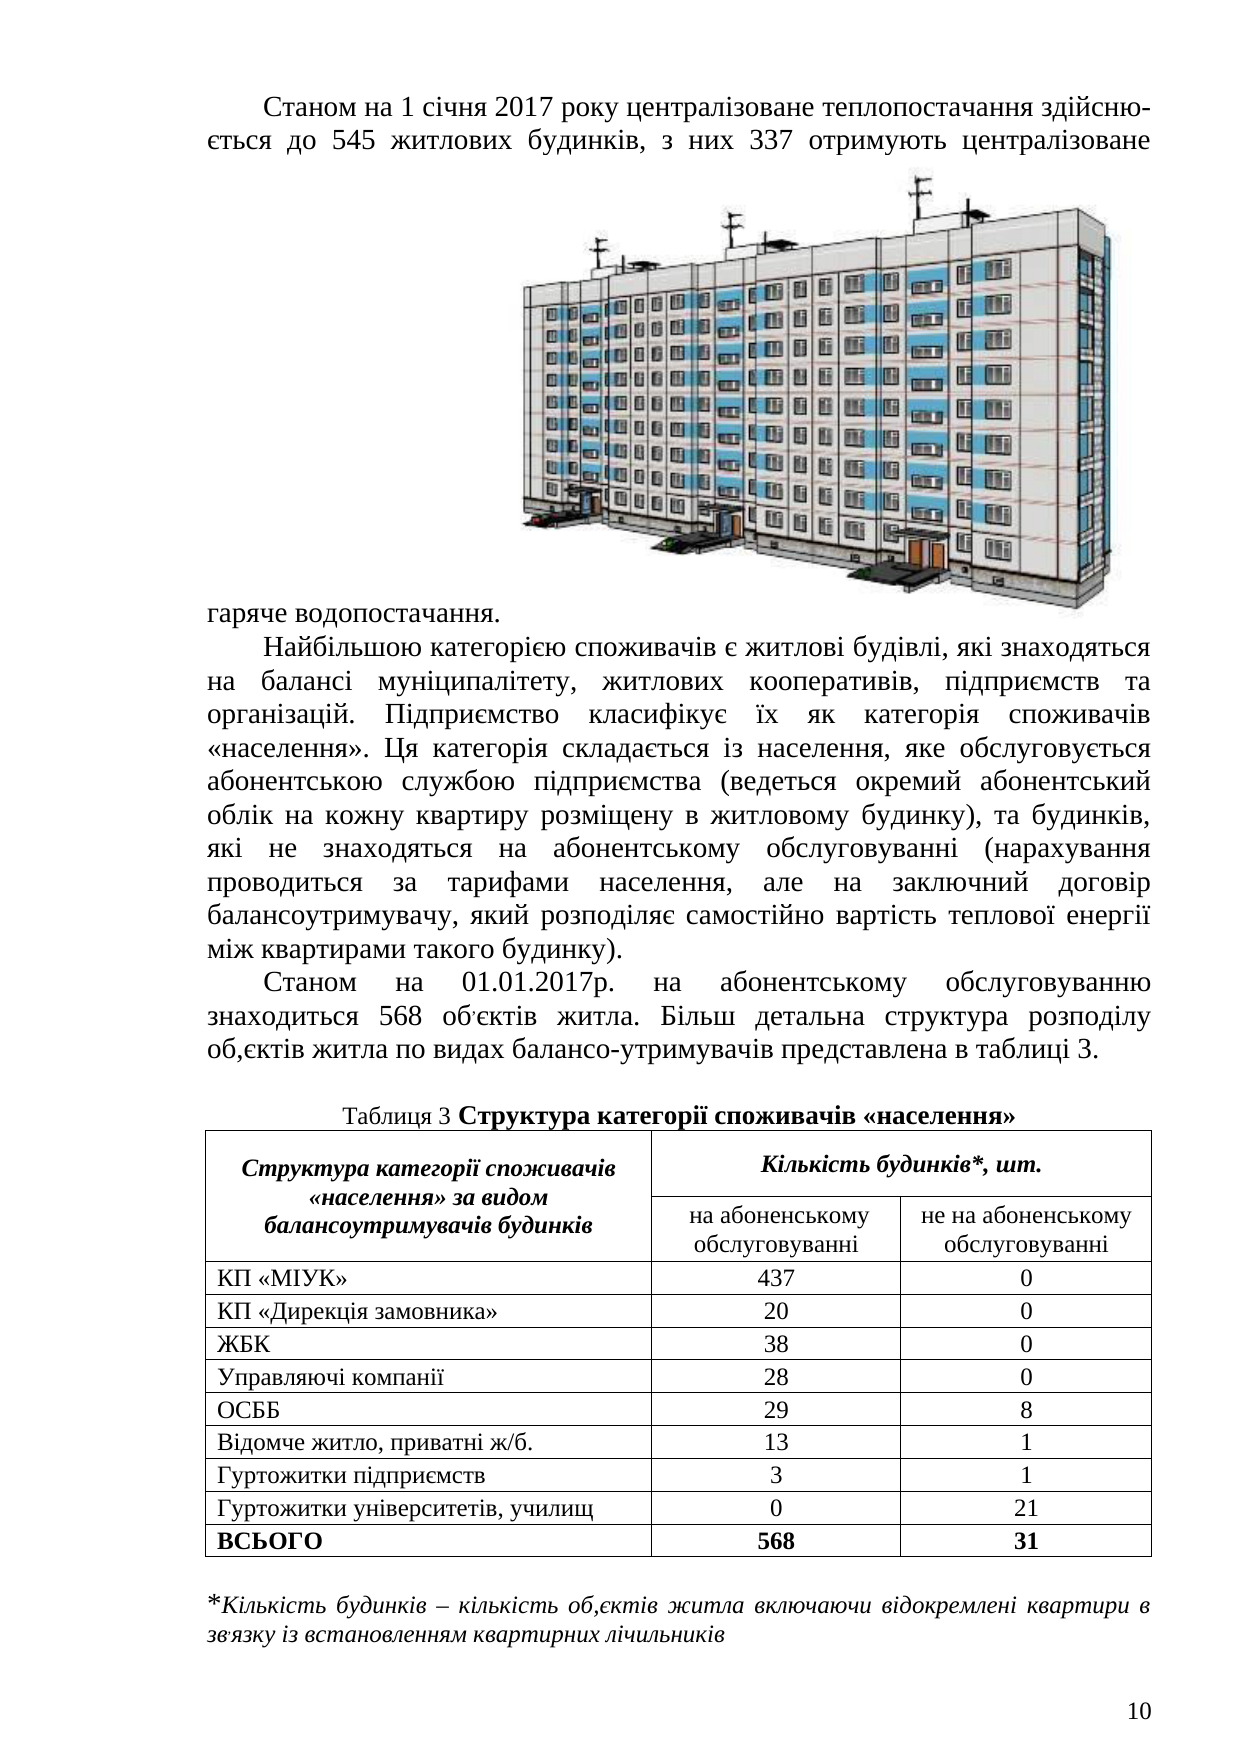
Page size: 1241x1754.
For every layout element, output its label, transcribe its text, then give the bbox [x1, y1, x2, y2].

table_header Структура категорії споживачів «населення» за видом балансоутримувачів будинків [206, 1131, 651, 1261]
table_cell ЖБК [206, 1328, 651, 1359]
text *Кількість будинків – кількість об,єктів житла включаючи відокремлені квартири в зв,язку із встановленням квартирних лічильників [207, 1586, 1152, 1648]
table_cell 20 [652, 1295, 900, 1327]
table_cell КП «Дирекція замовника» [206, 1295, 651, 1327]
table_cell Відомче житло, приватні ж/б. [206, 1426, 651, 1458]
table_cell Гуртожитки підприємств [206, 1459, 651, 1491]
table_cell 568 [652, 1525, 900, 1556]
table_cell 3 [652, 1459, 900, 1491]
table_header Кількість будинків*, шт. [652, 1131, 1151, 1196]
table_cell 8 [901, 1393, 1151, 1425]
table_cell КП «МІУК» [206, 1262, 651, 1294]
text Станом на 01.01.2017р. на абонентському обслуговуванню знаходиться 568 об,єктів житла. Більш детальна структура розподілу об,єктів житла по видах балансо-утримувачів представлена в таблиці 3. [207, 964, 1152, 1065]
table_cell не на абоненському обслуговуванні [901, 1197, 1151, 1261]
text Найбільшою категорією споживачів є житлові будівлі, які знаходяться на балансі муніципалітету, житлових кооперативів, підприємств та організацій. Підприємство класифікує їх як категорія споживачів «населення». Ця категорія складається із населення, яке обслуговується абонентською службою підприємства (ведеться окремий абонентський облік на кожну квартиру розміщену в житловому будинку), та будинків, які не знаходяться на абонентському обслуговуванні (нарахування проводиться за тарифами населення, але на заключний договір балансоутримувачу, який розподіляє самостійно вартість теплової енергії між квартирами такого будинку). [207, 629, 1152, 964]
table_cell 0 [652, 1492, 900, 1523]
table_cell ВСЬОГО [206, 1525, 651, 1556]
table_cell 13 [652, 1426, 900, 1458]
text Таблиця 3 Структура категорії споживачів «населення» [207, 1099, 1152, 1130]
table_cell 21 [901, 1492, 1151, 1523]
table_cell 0 [901, 1360, 1151, 1392]
table_cell 29 [652, 1393, 900, 1425]
table_cell 0 [901, 1262, 1151, 1294]
table_cell 1 [901, 1459, 1151, 1491]
table_cell Управляючі компанії [206, 1360, 651, 1392]
table_cell на абоненському обслуговуванні [652, 1197, 900, 1261]
table_cell 0 [901, 1295, 1151, 1327]
table_cell ОСББ [206, 1393, 651, 1425]
table_cell 28 [652, 1360, 900, 1392]
table_cell 0 [901, 1328, 1151, 1359]
table_cell 437 [652, 1262, 900, 1294]
text Станом на 1 січня 2017 року централізоване теплопостачання здійсню-ється до 545 житлових будинків, з них 337 отримують централізоване гаряче водопостачання. [207, 89, 1152, 629]
table_cell 38 [652, 1328, 900, 1359]
table_cell 31 [901, 1525, 1151, 1556]
table_cell Гуртожитки університетів, училищ [206, 1492, 651, 1523]
table_cell 1 [901, 1426, 1151, 1458]
